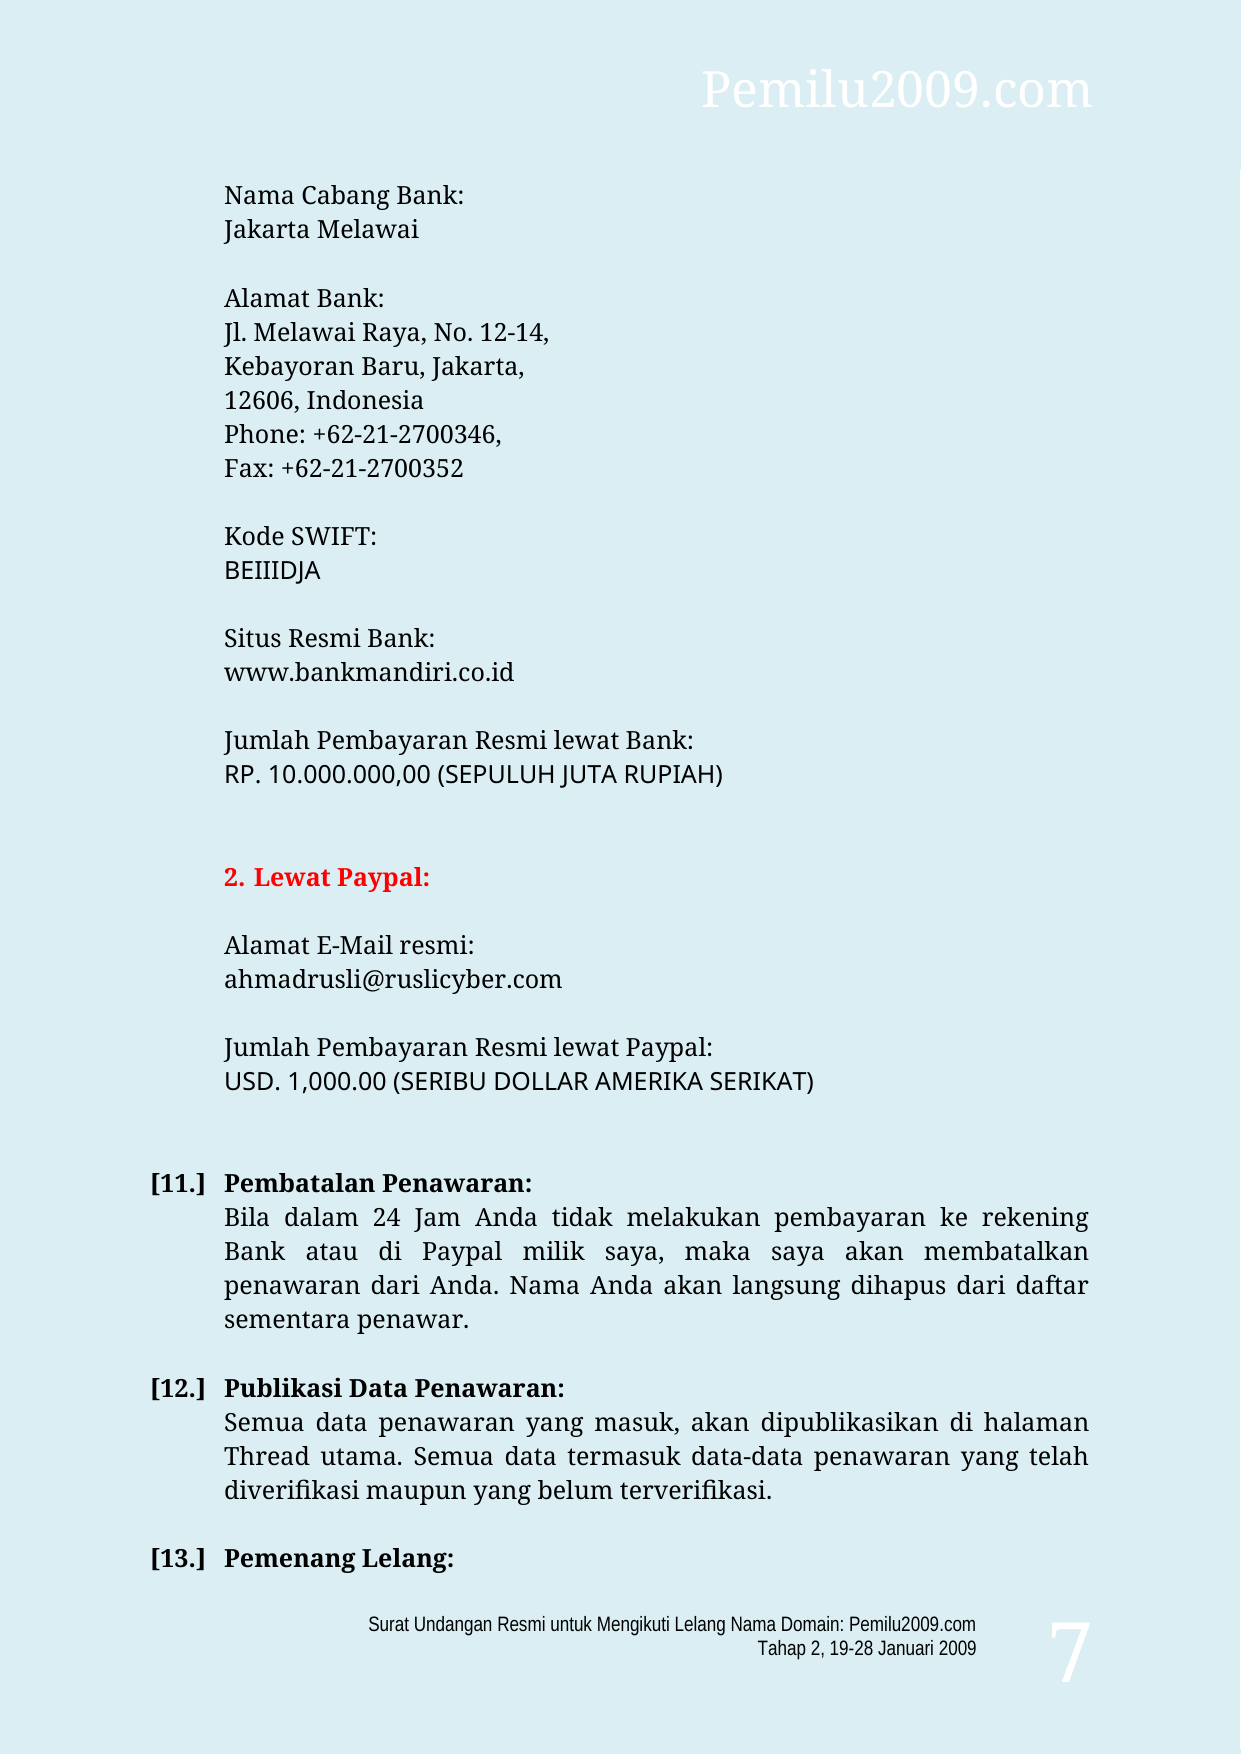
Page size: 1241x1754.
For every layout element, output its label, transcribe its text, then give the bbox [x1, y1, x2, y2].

text Kode SWIFT: [224, 519, 1090, 553]
text Situs Resmi Bank: [224, 621, 1090, 655]
text Alamat Bank: [224, 280, 1090, 314]
text USD. 1,000.00 (SERIBU DOLLAR AMERIKA SERIKAT) [224, 1064, 1090, 1098]
text Jakarta Melawai [224, 212, 1090, 246]
text Fax: +62-21-2700352 [224, 451, 1090, 484]
list Lewat Paypal: [224, 859, 1090, 893]
text Phone: +62-21-2700346, [224, 416, 1090, 451]
text Jl. Melawai Raya, No. 12-14, [224, 314, 1090, 348]
text [13.] Pemenang Lelang: [150, 1541, 1090, 1574]
text Alamat E-Mail resmi: [224, 927, 1090, 961]
text Nama Cabang Bank: [224, 178, 1090, 212]
text 12606, Indonesia [224, 382, 1090, 416]
text [11.] Pembatalan Penawaran: [150, 1166, 1090, 1200]
text Jumlah Pembayaran Resmi lewat Paypal: [224, 1029, 1090, 1064]
text Jumlah Pembayaran Resmi lewat Bank: [224, 723, 1090, 757]
text ahmadrusli@ruslicyber.com [224, 961, 1090, 996]
text Semua data penawaran yang masuk, akan dipublikasikan di halaman Thread utama. Semua data termasuk data-data penawaran yang telah diverifikasi maupun yang belum terverifikasi. [224, 1404, 1090, 1506]
text RP. 10.000.000,00 (SEPULUH JUTA RUPIAH) [224, 757, 1090, 791]
text Bila dalam 24 Jam Anda tidak melakukan pembayaran ke rekening Bank atau di Paypal milik saya, maka saya akan membatalkan penawaran dari Anda. Nama Anda akan langsung dihapus dari daftar sementara penawar. [224, 1200, 1090, 1336]
text Kebayoran Baru, Jakarta, [224, 348, 1090, 382]
text BEIIIDJA [224, 553, 1090, 587]
text www.bankmandiri.co.id [224, 655, 1090, 689]
text [12.] Publikasi Data Penawaran: [150, 1370, 1090, 1404]
